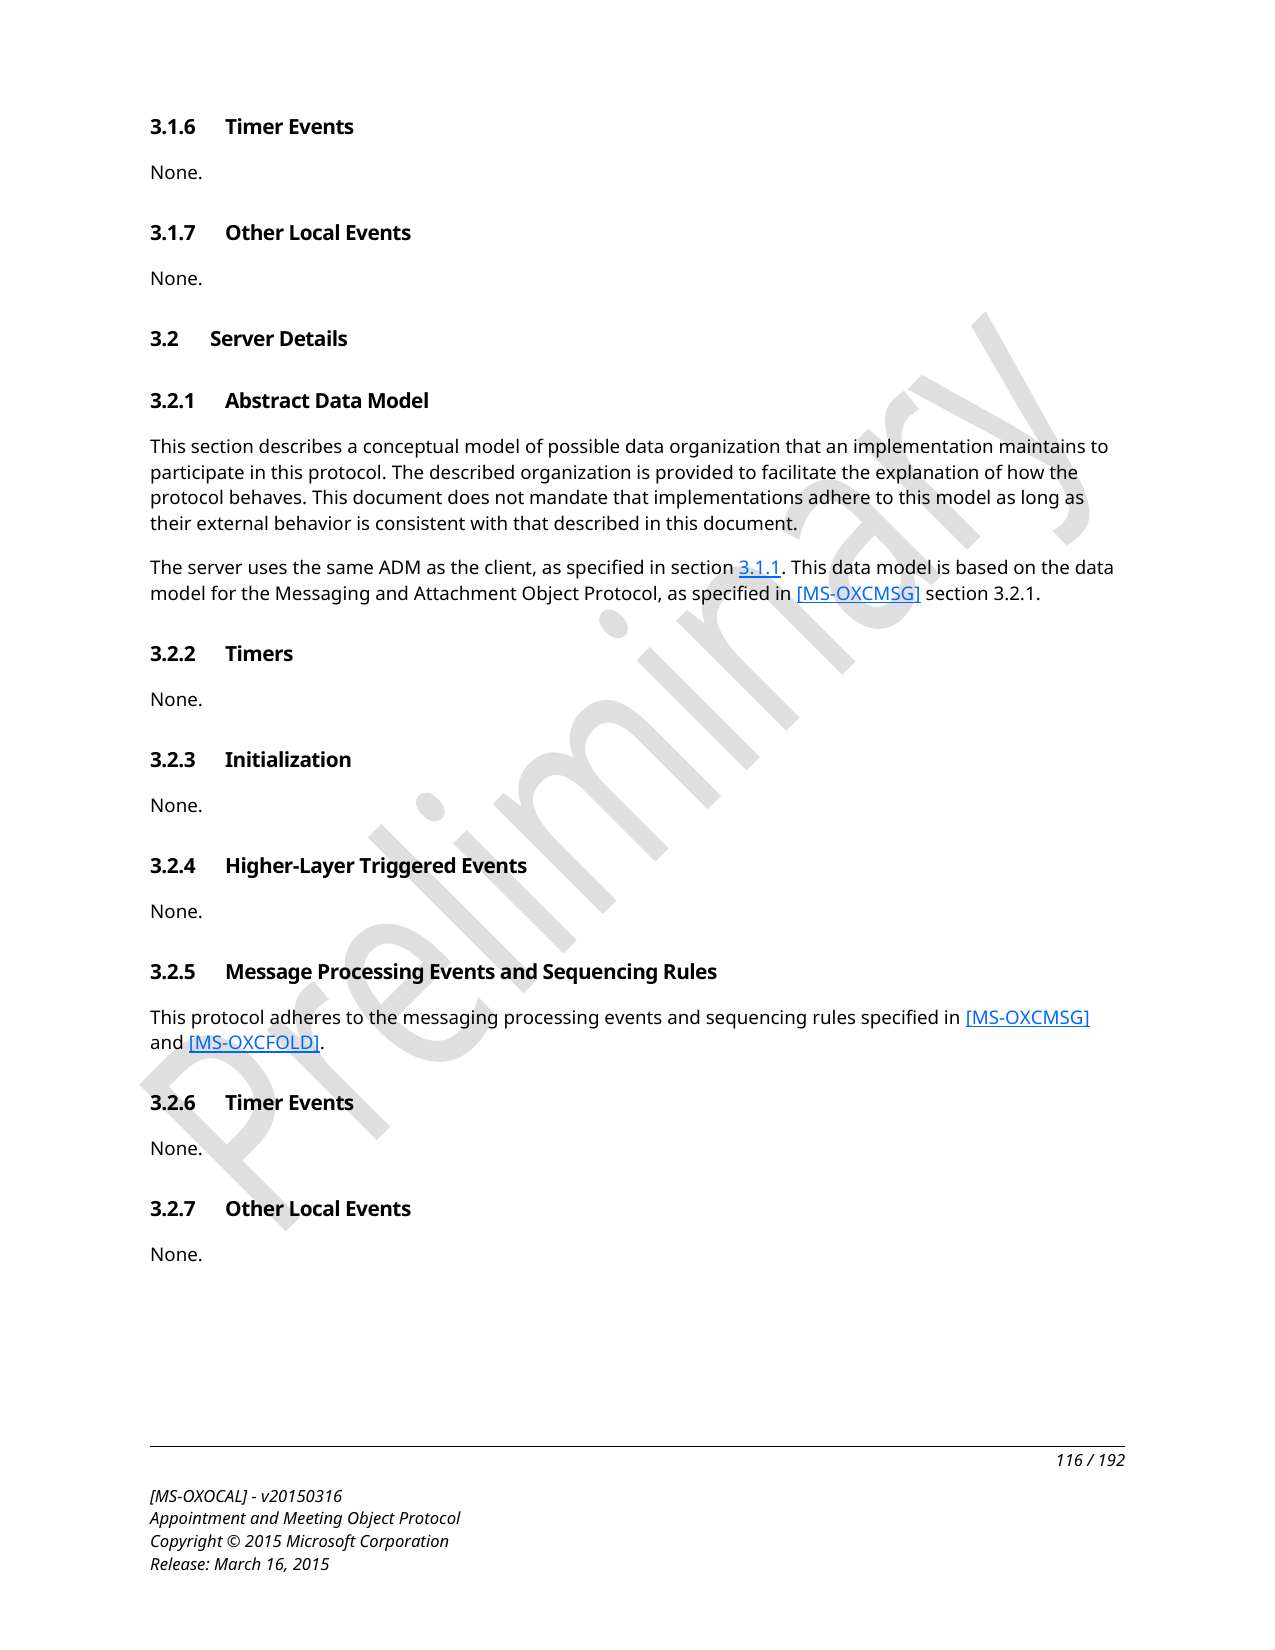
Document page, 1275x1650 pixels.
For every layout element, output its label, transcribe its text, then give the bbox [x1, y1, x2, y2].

subtitle Timer Events [150, 112, 1125, 141]
subtitle Abstract Data Model [150, 386, 1125, 415]
text None. [150, 792, 1125, 817]
text None. [150, 1136, 1125, 1161]
subtitle Initialization [150, 745, 1125, 773]
subtitle Other Local Events [150, 218, 1125, 247]
text None. [150, 266, 1125, 291]
text None. [150, 898, 1125, 923]
subtitle Message Processing Events and Sequencing Rules [150, 957, 1125, 985]
subtitle Server Details [150, 324, 1125, 353]
subtitle Higher-Layer Triggered Events [150, 851, 1125, 879]
text This protocol adheres to the messaging processing events and sequencing rules specified in [MS-OXCMSG] and [MS-OXCFOLD]. [150, 1004, 1125, 1055]
text None. [150, 160, 1125, 185]
subtitle Timer Events [150, 1088, 1125, 1117]
subtitle Other Local Events [150, 1194, 1125, 1223]
subtitle Timers [150, 639, 1125, 667]
text None. [150, 1242, 1125, 1267]
text The server uses the same ADM as the client, as specified in section 3.1.1. This data model is based on the data model for the Messaging and Attachment Object Protocol, as specified in [MS-OXCMSG] section 3.2.1. [150, 554, 1125, 605]
text This section describes a conceptual model of possible data organization that an implementation maintains to participate in this protocol. The described organization is provided to facilitate the explanation of how the protocol behaves. This document does not mandate that implementations adhere to this model as long as their external behavior is consistent with that described in this document. [150, 433, 1125, 536]
text None. [150, 686, 1125, 711]
